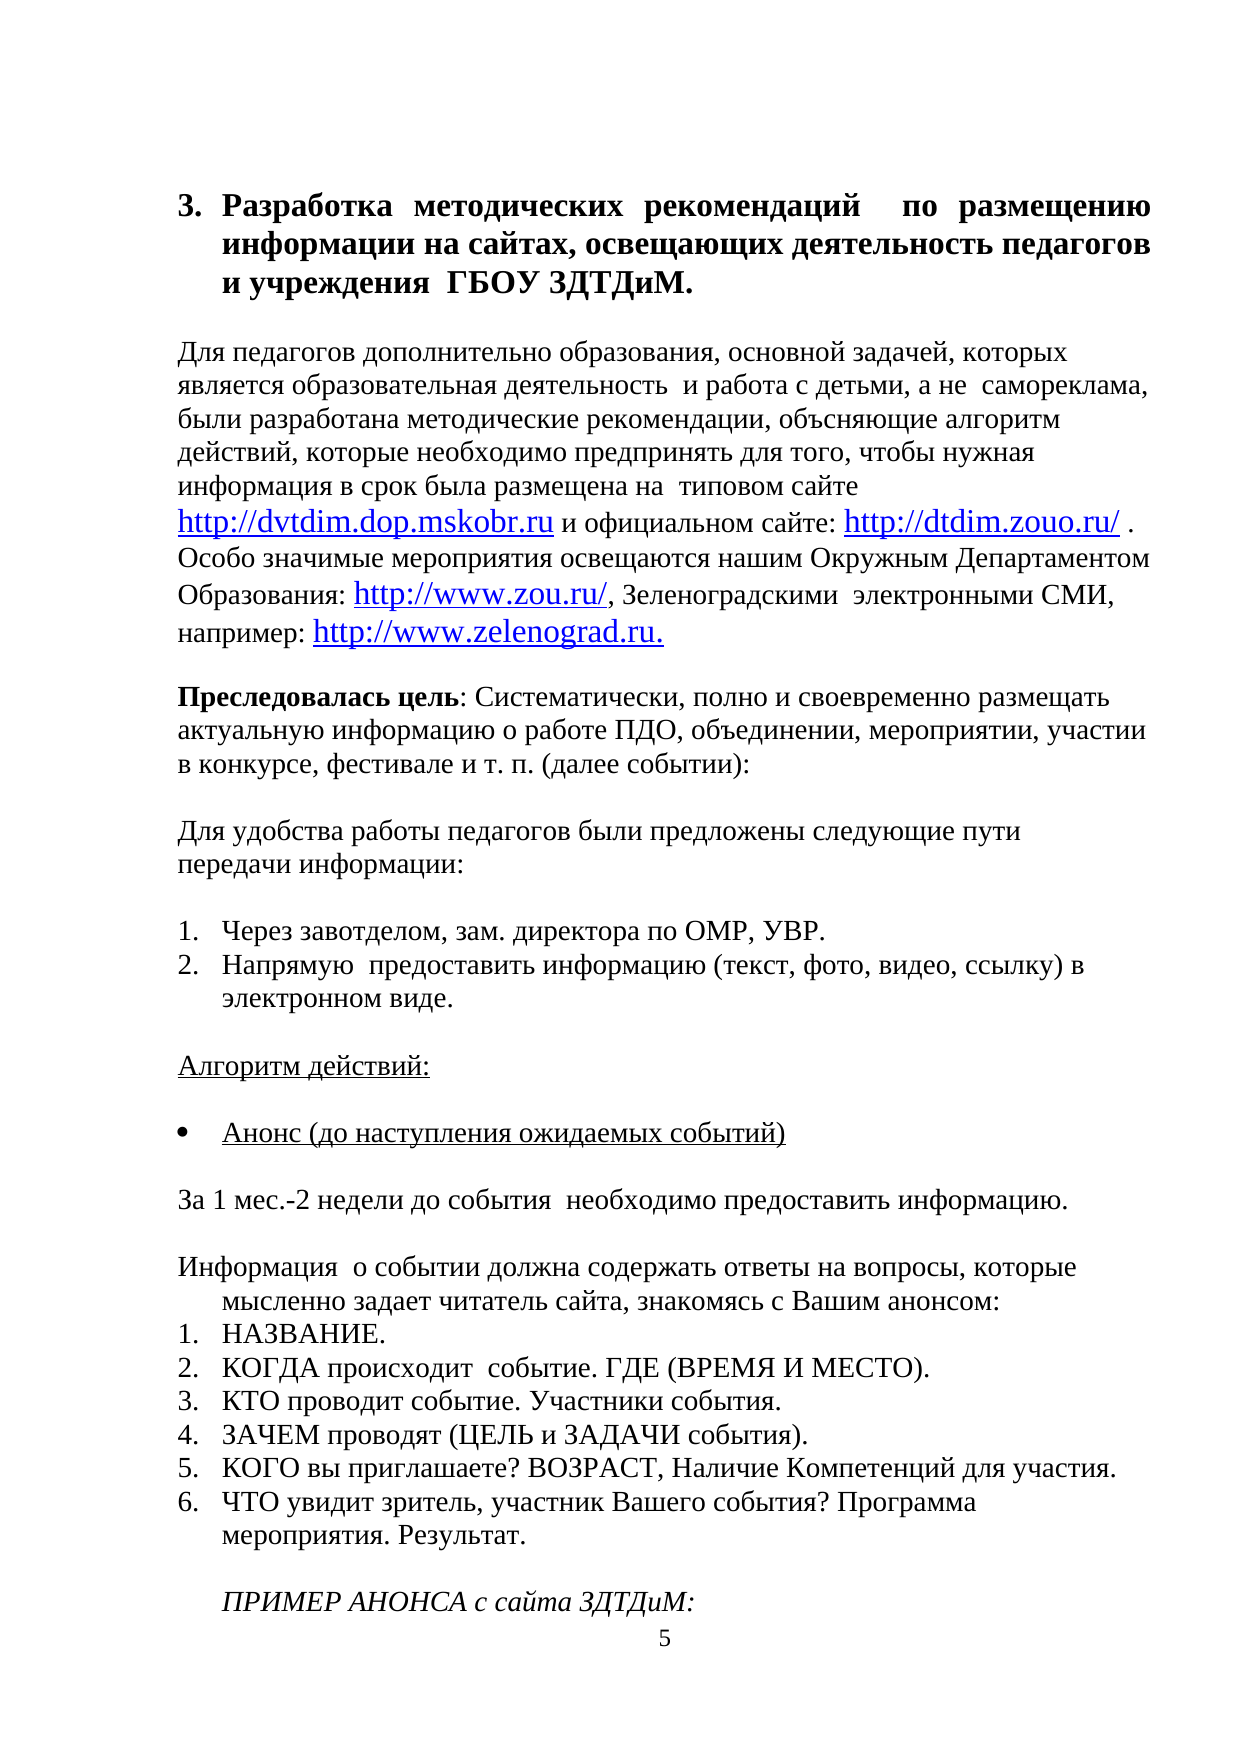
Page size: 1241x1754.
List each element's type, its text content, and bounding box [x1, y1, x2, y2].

text Для удобства работы педагогов были предложены следующие пути передачи информации: [177, 813, 1152, 880]
list КТО проводит событие. Участники события. [177, 1383, 1152, 1417]
list ЧТО увидит зритель, участник Вашего события? Программа мероприятия. Результат. [177, 1484, 1152, 1551]
list Напрямую предоставить информацию (текст, фото, видео, ссылку) в электронном виде. [177, 947, 1152, 1014]
text За 1 мес.-2 недели до события необходимо предоставить информацию. [177, 1182, 1152, 1216]
text Информация о событии должна содержать ответы на вопросы, которые мысленно задает читатель сайта, знакомясь с Вашим анонсом: [177, 1249, 1152, 1316]
list КОГДА происходит событие. ГДЕ (ВРЕМЯ И МЕСТО). [177, 1350, 1152, 1383]
text Алгоритм действий: [177, 1048, 1152, 1081]
list Разработка методических рекомендаций по размещению информации на сайтах, освещающих деятельность педагогов и учреждения ГБОУ ЗДТДиМ. [177, 185, 1152, 300]
text Для педагогов дополнительно образования, основной задачей, которых является образовательная деятельность и работа с детьми, а не самореклама, были разработана методические рекомендации, объсняющие алгоритм действий, которые необходимо предпринять для того, чтобы нужная информация в срок была размещена на типовом сайте http://dvtdim.dop.mskobr.ru и официальном сайте: http://dtdim.zouo.ru/ . Особо значимые мероприятия освещаются нашим Окружным Департаментом Образования: http://www.zou.ru/, Зеленоградскими электронными СМИ, например: http://www.zelenograd.ru. [177, 334, 1152, 650]
list НАЗВАНИЕ. [177, 1316, 1152, 1350]
list КОГО вы приглашаете? ВОЗРАСТ, Наличие Компетенций для участия. [177, 1450, 1152, 1484]
text Преследовалась цель: Систематически, полно и своевременно размещать актуальную информацию о работе ПДО, объединении, мероприятии, участии в конкурсе, фестивале и т. п. (далее событии): [177, 679, 1152, 779]
list ЗАЧЕМ проводят (ЦЕЛЬ и ЗАДАЧИ события). [177, 1417, 1152, 1450]
text ПРИМЕР АНОНСА с сайта ЗДТДиМ: [222, 1584, 1152, 1618]
list Через завотделом, зам. директора по ОМР, УВР. [177, 913, 1152, 947]
list Анонс (до наступления ожидаемых событий) [177, 1115, 1152, 1148]
